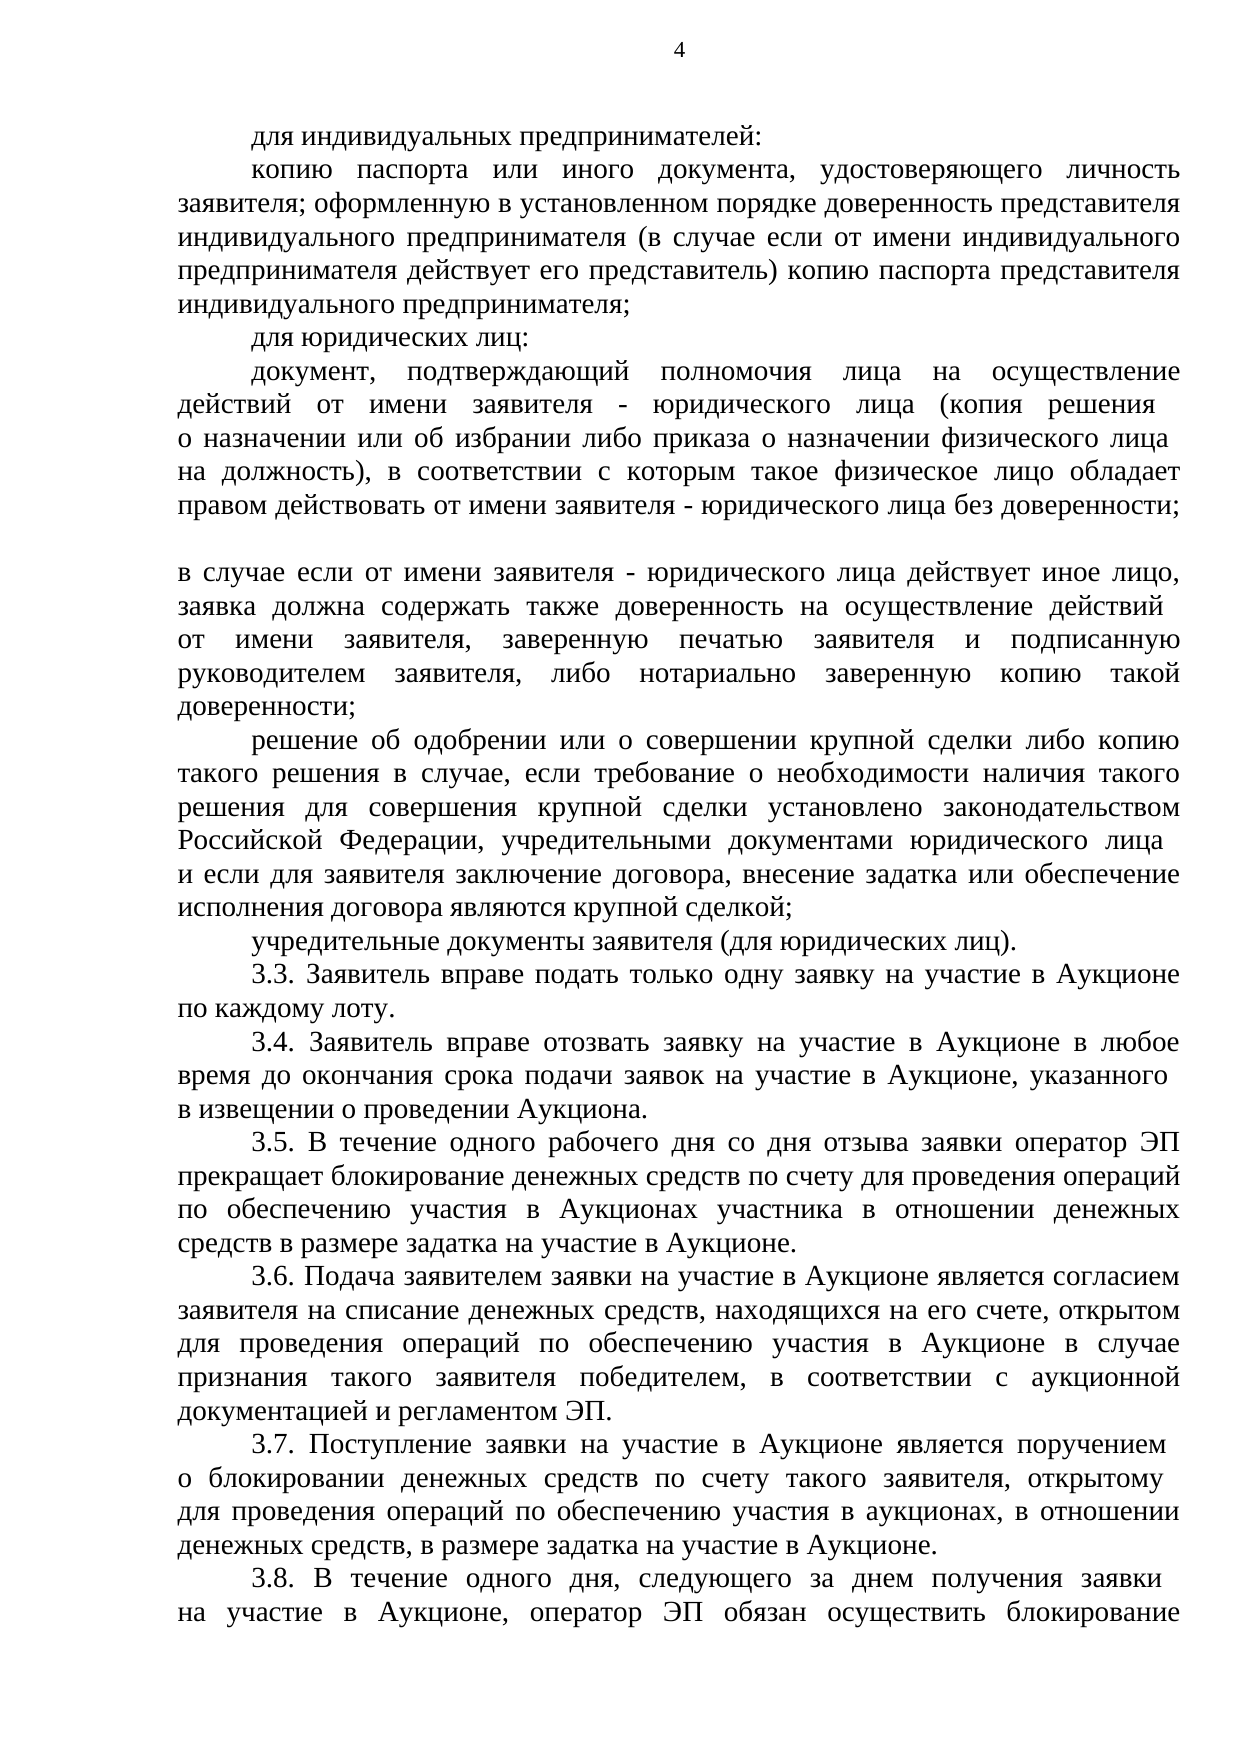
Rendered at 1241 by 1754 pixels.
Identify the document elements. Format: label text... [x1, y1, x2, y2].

text для юридических лиц: [177, 319, 1181, 353]
text учредительные документы заявителя (для юридических лиц). [177, 923, 1181, 957]
text документ, подтверждающий полномочия лица на осуществление действий от имени заявителя - юридического лица (копия решения о назначении или об избрании либо приказа о назначении физического лица на должность), в соответствии с которым такое физическое лицо обладает правом действовать от имени заявителя - юридического лица без доверенности; в случае если от имени заявителя - юридического лица действует иное лицо, заявка должна содержать также доверенность на осуществление действий от имени заявителя, заверенную печатью заявителя и подписанную руководителем заявителя, либо нотариально заверенную копию такой доверенности; [177, 353, 1181, 722]
list Поступление заявки на участие в Аукционе является поручением о блокировании денежных средств по счету такого заявителя, открытому для проведения операций по обеспечению участия в аукционах, в отношении денежных средств, в размере задатка на участие в Аукционе. [177, 1426, 1181, 1560]
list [177, 1560, 1181, 1627]
list Заявитель вправе отозвать заявку на участие в Аукционе в любое время до окончания срока подачи заявок на участие в Аукционе, указанного в извещении о проведении Аукциона. [177, 1024, 1181, 1124]
list Подача заявителем заявки на участие в Аукционе является согласием заявителя на списание денежных средств, находящихся на его счете, открытом для проведения операций по обеспечению участия в Аукционе в случае признания такого заявителя победителем, в соответствии с аукционной документацией и регламентом ЭП. [177, 1258, 1181, 1426]
list В течение одного рабочего дня со дня отзыва заявки оператор ЭП прекращает блокирование денежных средств по счету для проведения операций по обеспечению участия в Аукционах участника в отношении денежных средств в размере задатка на участие в Аукционе. [177, 1124, 1181, 1258]
text решение об одобрении или о совершении крупной сделки либо копию такого решения в случае, если требование о необходимости наличия такого решения для совершения крупной сделки установлено законодательством Российской Федерации, учредительными документами юридического лица и если для заявителя заключение договора, внесение задатка или обеспечение исполнения договора являются крупной сделкой; [177, 722, 1181, 923]
text для индивидуальных предпринимателей: [177, 118, 1181, 152]
list Заявитель вправе подать только одну заявку на участие в Аукционе по каждому лоту. [177, 957, 1181, 1024]
text копию паспорта или иного документа, удостоверяющего личность заявителя; оформленную в установленном порядке доверенность представителя индивидуального предпринимателя (в случае если от имени индивидуального предпринимателя действует его представитель) копию паспорта представителя индивидуального предпринимателя; [177, 152, 1181, 319]
